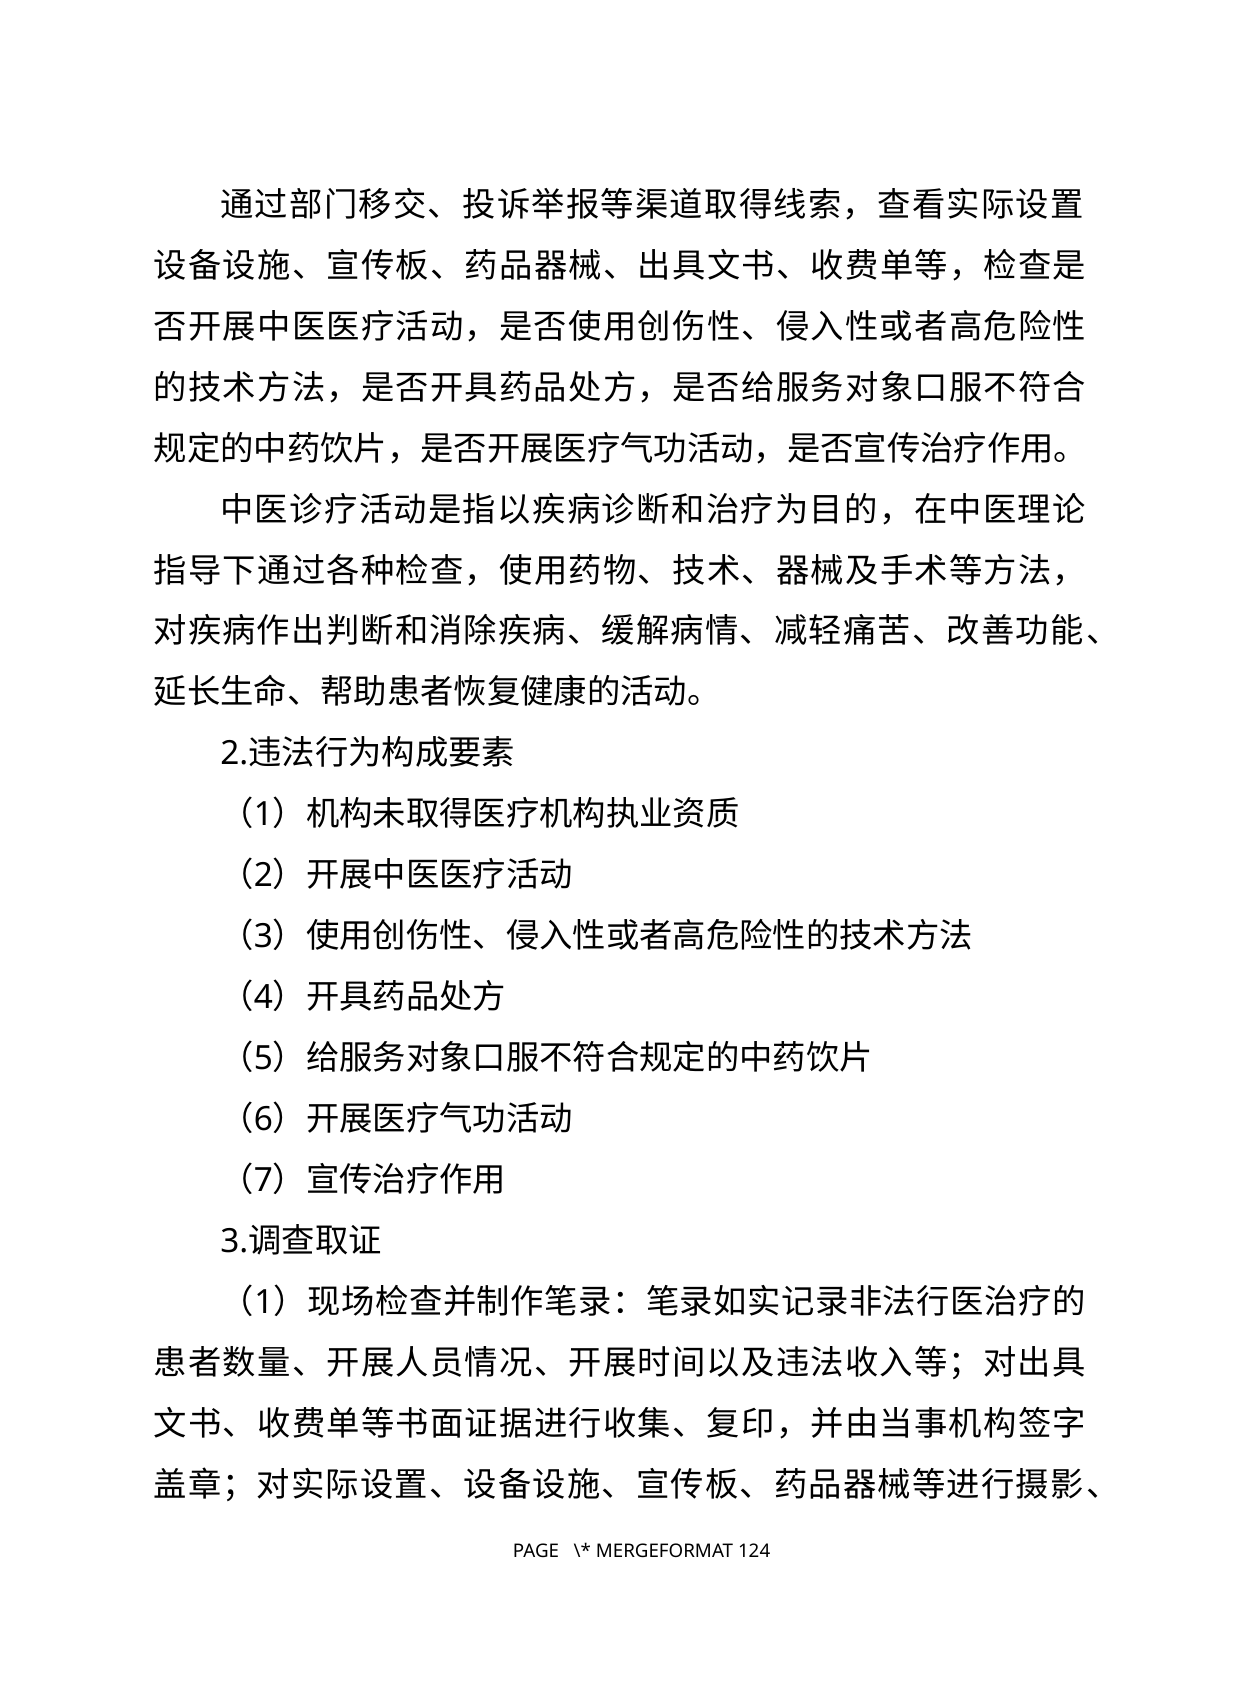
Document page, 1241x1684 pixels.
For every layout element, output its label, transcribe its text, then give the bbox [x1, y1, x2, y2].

text （1）机构未取得医疗机构执业资质 [153, 781, 1087, 842]
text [153, 1268, 1087, 1512]
text （6）开展医疗气功活动 [153, 1085, 1087, 1146]
text 2.违法行为构成要素 [153, 720, 1087, 781]
text （5）给服务对象口服不符合规定的中药饮片 [153, 1024, 1087, 1085]
text （7）宣传治疗作用 [153, 1146, 1087, 1207]
text （2）开展中医医疗活动 [153, 842, 1087, 903]
text （3）使用创伤性、侵入性或者高危险性的技术方法 [153, 903, 1087, 963]
text 中医诊疗活动是指以疾病诊断和治疗为目的，在中医理论指导下通过各种检查，使用药物、技术、器械及手术等方法，对疾病作出判断和消除疾病、缓解病情、减轻痛苦、改善功能、延长生命、帮助患者恢复健康的活动。 [153, 476, 1087, 720]
text 3.调查取证 [153, 1207, 1087, 1268]
text 通过部门移交、投诉举报等渠道取得线索，查看实际设置、设备设施、宣传板、药品器械、出具文书、收费单等，检查是否开展中医医疗活动，是否使用创伤性、侵入性或者高危险性的技术方法，是否开具药品处方，是否给服务对象口服不符合规定的中药饮片，是否开展医疗气功活动，是否宣传治疗作用。 [153, 171, 1087, 476]
text （4）开具药品处方 [153, 963, 1087, 1024]
